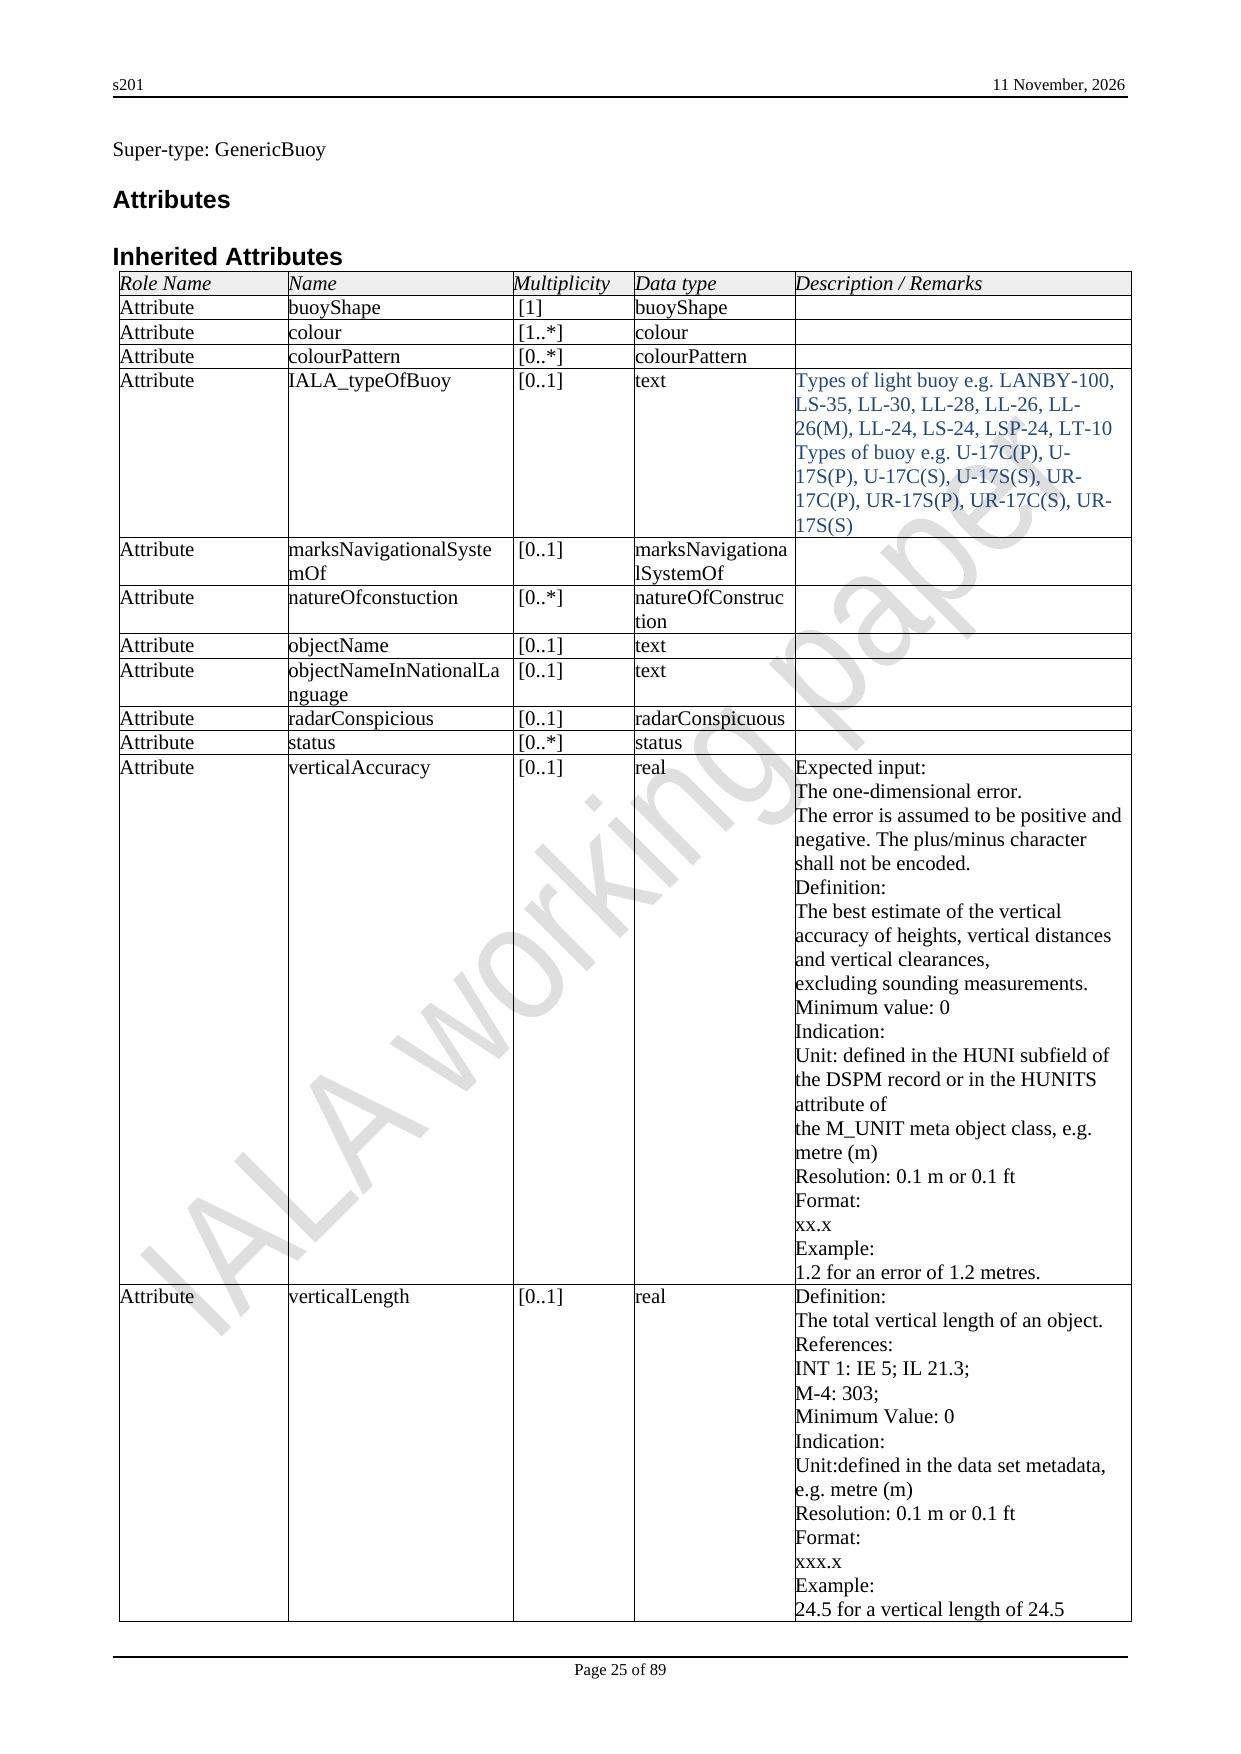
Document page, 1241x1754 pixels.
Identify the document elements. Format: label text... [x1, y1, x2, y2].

table_cell [1] [514, 296, 634, 319]
table_cell [0..1] [514, 1285, 634, 1621]
table_cell objectNameInNationalLanguage [289, 659, 513, 706]
table_cell Attribute [120, 707, 288, 730]
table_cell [796, 1285, 1131, 1621]
table_cell [0..*] [514, 586, 634, 633]
table_cell Expected input: The one-dimensional error. The error is assumed to be positive and negative. The plus/minus character shall not be encoded. Definition: The best estimate of the vertical accuracy of heights, vertical distances and vertical clearances, excluding sounding measurements. Minimum value: 0 Indication: Unit: defined in the HUNI subfield of the DSPM record or in the HUNITS attribute of the M_UNIT meta object class, e.g. metre (m) Resolution: 0.1 m or 0.1 ft Format: xx.x Example: 1.2 for an error of 1.2 metres. [796, 755, 1131, 1284]
table_cell text [635, 634, 795, 657]
table_cell [796, 345, 1131, 368]
text Super-type: GenericBuoy [112, 137, 1128, 161]
table_cell Attribute [120, 659, 288, 706]
table_cell Attribute [120, 586, 288, 633]
table_cell status [635, 731, 795, 754]
table_cell Attribute [120, 755, 288, 1284]
table_cell natureOfConstruction [635, 586, 795, 633]
text Inherited Attributes [112, 242, 1128, 271]
table_cell [0..*] [514, 731, 634, 754]
table_cell [796, 296, 1131, 319]
table_cell [0..1] [514, 707, 634, 730]
table_cell [796, 320, 1131, 344]
table_cell [0..1] [514, 634, 634, 657]
table_cell colour [635, 320, 795, 344]
table_cell [0..1] [514, 369, 634, 537]
table_header Data type [635, 272, 795, 295]
table_cell colourPattern [289, 345, 513, 368]
table_cell [0..1] [514, 538, 634, 585]
table_cell [796, 731, 1131, 754]
table_cell Attribute [120, 1285, 288, 1621]
table_cell [796, 586, 1131, 633]
table_cell IALA_typeOfBuoy [289, 369, 513, 537]
table_cell [0..1] [514, 659, 634, 706]
table_cell radarConspicuous [635, 707, 795, 730]
table_header Multiplicity [514, 272, 634, 295]
table_cell real [635, 1285, 795, 1621]
table_cell Attribute [120, 634, 288, 657]
table_cell verticalAccuracy [289, 755, 513, 1284]
table_cell Attribute [120, 538, 288, 585]
table_cell Attribute [120, 320, 288, 344]
table_cell [796, 538, 1131, 585]
table_cell radarConspicious [289, 707, 513, 730]
table_cell verticalLength [289, 1285, 513, 1621]
table_header Role Name [120, 272, 288, 295]
table_cell status [289, 731, 513, 754]
table_cell text [635, 369, 795, 537]
table_cell objectName [289, 634, 513, 657]
table_cell Attribute [120, 731, 288, 754]
table_cell [796, 659, 1131, 706]
table_cell [796, 634, 1131, 657]
table_cell natureOfconstuction [289, 586, 513, 633]
table_cell real [635, 755, 795, 1284]
table_cell [796, 707, 1131, 730]
table_cell Attribute [120, 345, 288, 368]
table_cell buoyShape [635, 296, 795, 319]
table_header Description / Remarks [796, 272, 1131, 295]
table_cell colourPattern [635, 345, 795, 368]
table_cell marksNavigationalSystemOf [635, 538, 795, 585]
table_cell marksNavigationalSystemOf [289, 538, 513, 585]
text Attributes [112, 184, 1128, 213]
table_cell colour [289, 320, 513, 344]
table_cell text [635, 659, 795, 706]
table_cell Attribute [120, 296, 288, 319]
table_cell [0..*] [514, 345, 634, 368]
table_header Name [289, 272, 513, 295]
table_cell Types of light buoy e.g. LANBY-100, LS-35, LL-30, LL-28, LL-26, LL-26(M), LL-24, LS-24, LSP-24, LT-10 Types of buoy e.g. U-17C(P), U-17S(P), U-17C(S), U-17S(S), UR-17C(P), UR-17S(P), UR-17C(S), UR-17S(S) [796, 369, 1131, 537]
table_cell buoyShape [289, 296, 513, 319]
table_cell [0..1] [514, 755, 634, 1284]
table_cell Attribute [120, 369, 288, 537]
table_cell [1..*] [514, 320, 634, 344]
